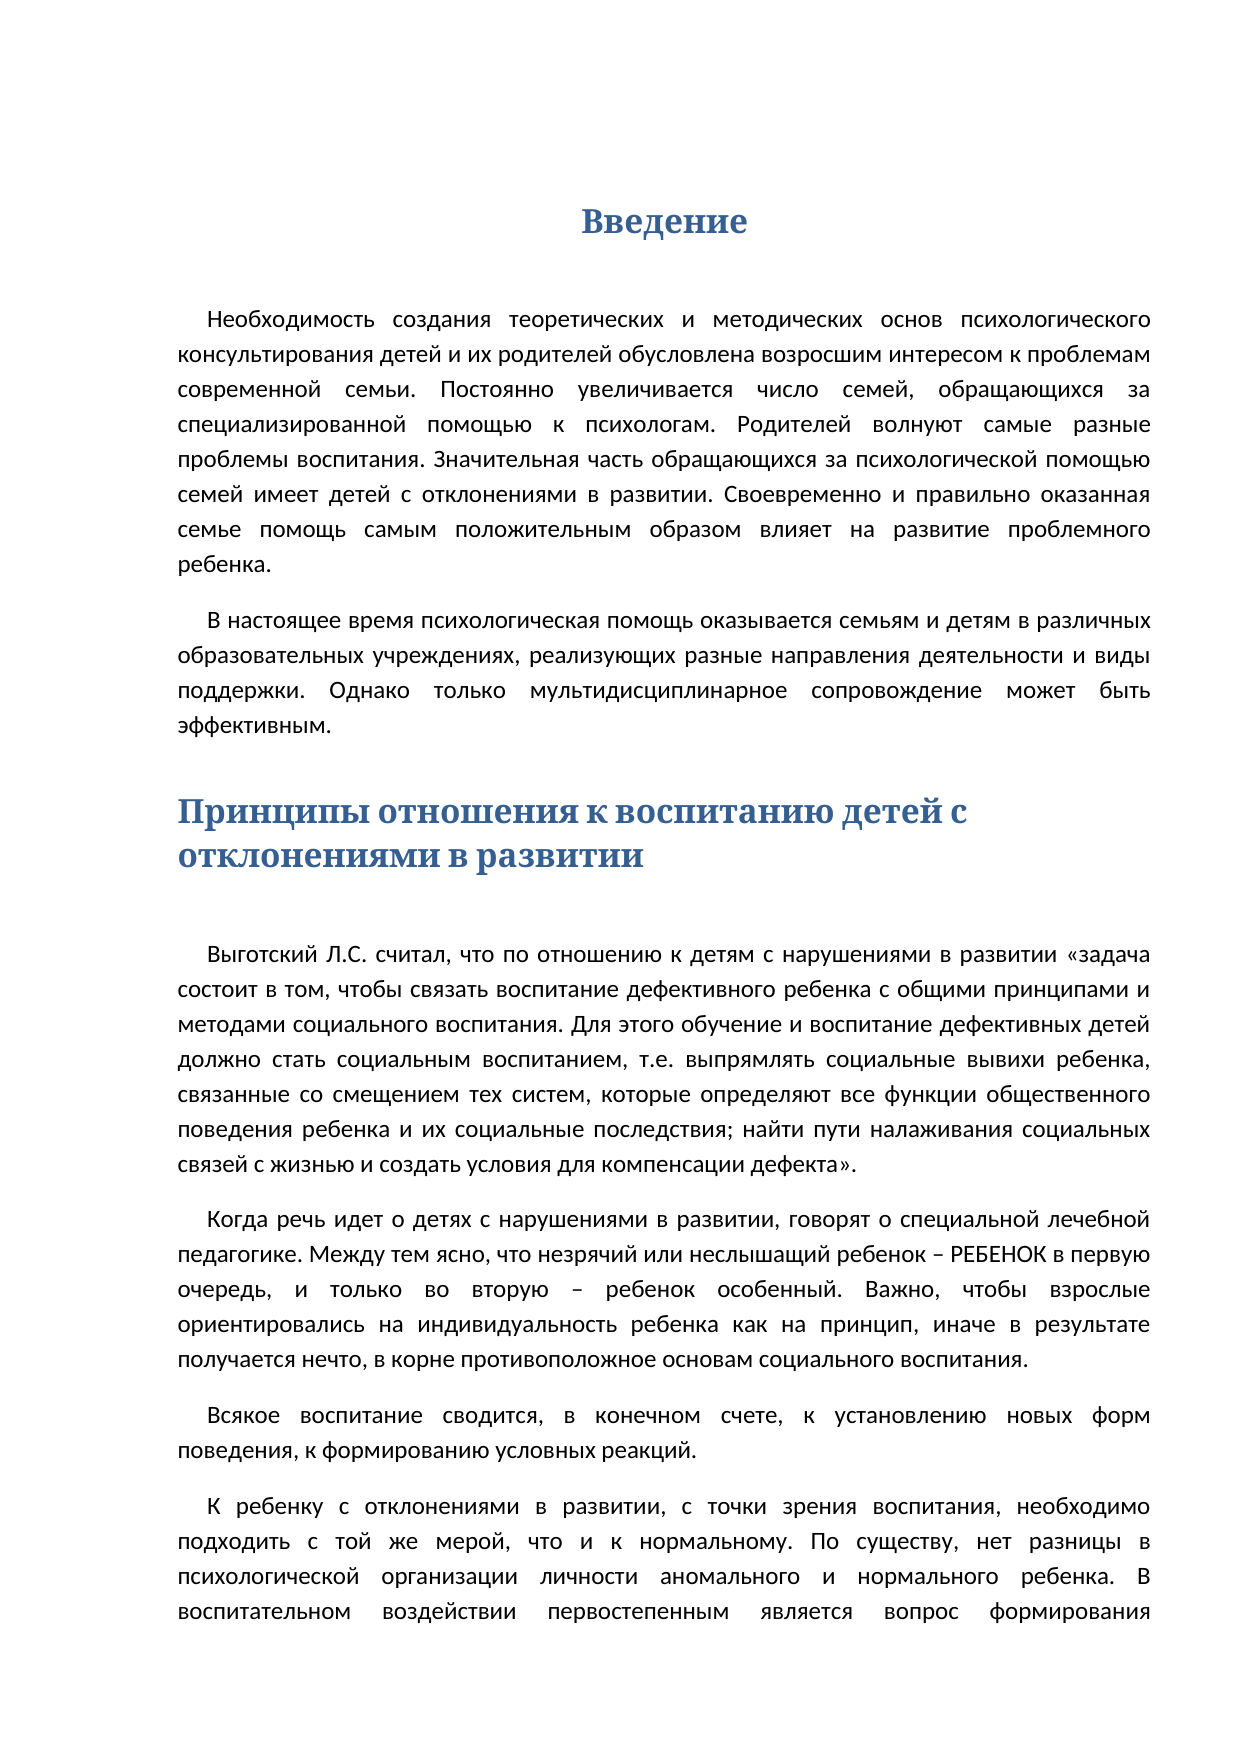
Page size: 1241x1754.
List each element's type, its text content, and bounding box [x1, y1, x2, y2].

text Когда речь идет о детях с нарушениями в развитии, говорят о специальной лечебной педагогике. Между тем ясно, что незрячий или неслышащий ребенок – РЕБЕНОК в первую очередь, и только во вторую – ребенок особенный. Важно, чтобы взрослые ориентировались на индивидуальность ребенка как на принцип, иначе в результате получается нечто, в корне противоположное основам социального воспитания. [177, 1204, 1152, 1374]
text Необходимость создания теоретических и методических основ психологического консультирования детей и их родителей обусловлена возросшим интересом к проблемам современной семьи. Постоянно увеличивается число семей, обращающихся за специализированной помощью к психологам. Родителей волнуют самые разные проблемы воспитания. Значительная часть обращающихся за психологической помощью семей имеет детей с отклонениями в развитии. Своевременно и правильно оказанная семье помощь самым положительным образом влияет на развитие проблемного ребенка. [177, 303, 1152, 578]
subtitle Введение [177, 203, 1152, 241]
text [177, 1490, 1152, 1626]
text Всякое воспитание сводится, в конечном счете, к установлению новых форм поведения, к формированию условных реакций. [177, 1399, 1152, 1465]
text Выготский Л.С. считал, что по отношению к детям с нарушениями в развитии «задача состоит в том, чтобы связать воспитание дефективного ребенка с общими принципами и методами социального воспитания. Для этого обучение и воспитание дефективных детей должно стать социальным воспитанием, т.е. выпрямлять социальные вывихи ребенка, связанные со смещением тех систем, которые определяют все функции общественного поведения ребенка и их социальные последствия; найти пути налаживания социальных связей с жизнью и создать условия для компенсации дефекта». [177, 938, 1152, 1178]
subtitle Принципы отношения к воспитанию детей с отклонениями в развитии [177, 794, 1152, 876]
text В настоящее время психологическая помощь оказывается семьям и детям в различных образовательных учреждениях, реализующих разные направления деятельности и виды поддержки. Однако только мультидисциплинарное сопровождение может быть эффективным. [177, 604, 1152, 739]
